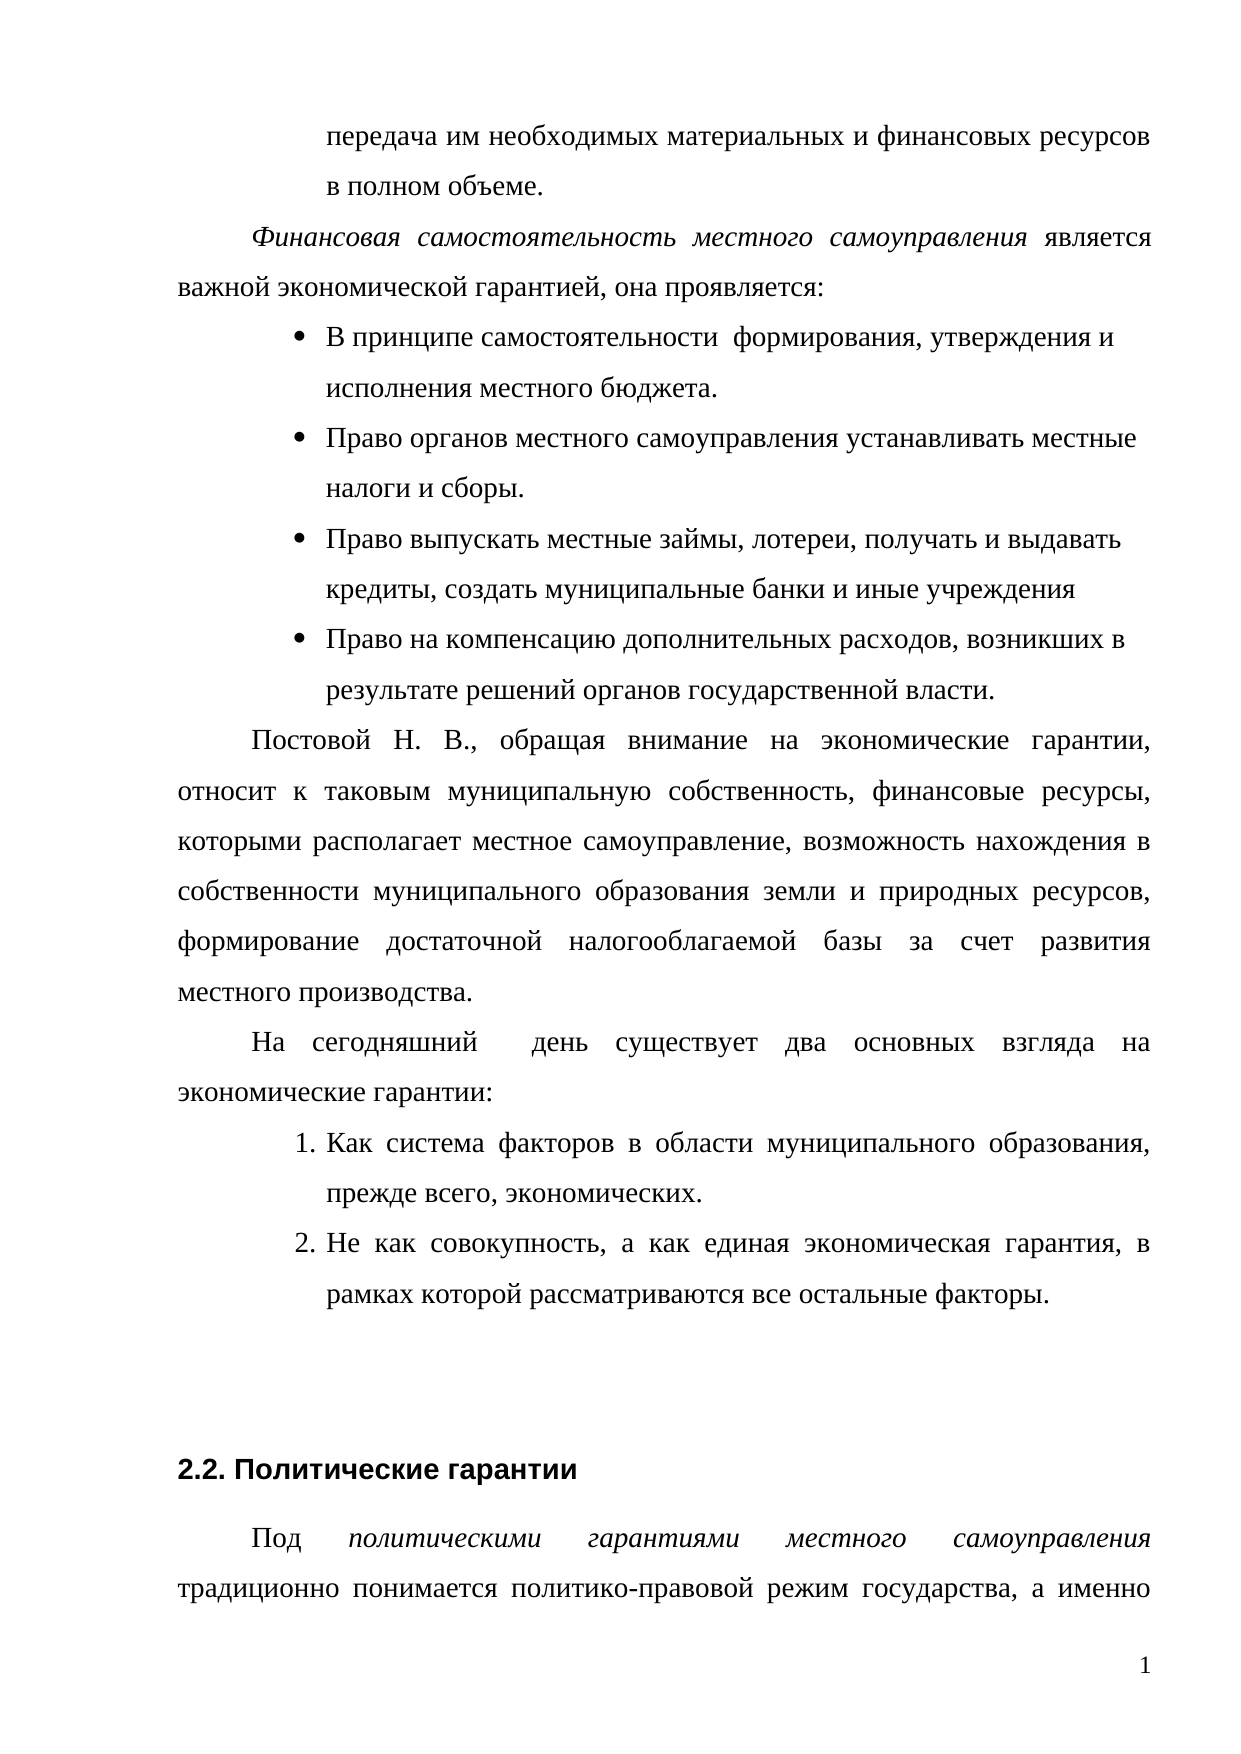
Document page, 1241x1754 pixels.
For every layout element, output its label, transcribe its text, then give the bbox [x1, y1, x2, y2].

list Право выпускать местные займы, лотереи, получать и выдавать кредиты, создать муниципальные банки и иные учреждения [294, 521, 1152, 605]
text Финансовая самостоятельность местного самоуправления является важной экономической гарантией, она проявляется: [177, 219, 1152, 303]
list В принципе самостоятельности формирования, утверждения и исполнения местного бюджета. [294, 319, 1152, 403]
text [177, 1520, 1152, 1604]
list Право органов местного самоуправления устанавливать местные налоги и сборы. [294, 420, 1152, 504]
list Право на компенсацию дополнительных расходов, возникших в результате решений органов государственной власти. [294, 622, 1152, 706]
text Постовой Н. В., обращая внимание на экономические гарантии, относит к таковым муниципальную собственность, финансовые ресурсы, которыми располагает местное самоуправление, возможность нахождения в собственности муниципального образования земли и природных ресурсов, формирование достаточной налогооблагаемой базы за счет развития местного производства. [177, 722, 1152, 1007]
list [288, 118, 1152, 202]
text На сегодняшний день существует два основных взгляда на экономические гарантии: [177, 1024, 1152, 1108]
subtitle 2.2. Политические гарантии [177, 1452, 1152, 1485]
list Не как совокупность, а как единая экономическая гарантия, в рамках которой рассматриваются все остальные факторы. [294, 1225, 1152, 1309]
list Как система факторов в области муниципального образования, прежде всего, экономических. [294, 1125, 1152, 1209]
